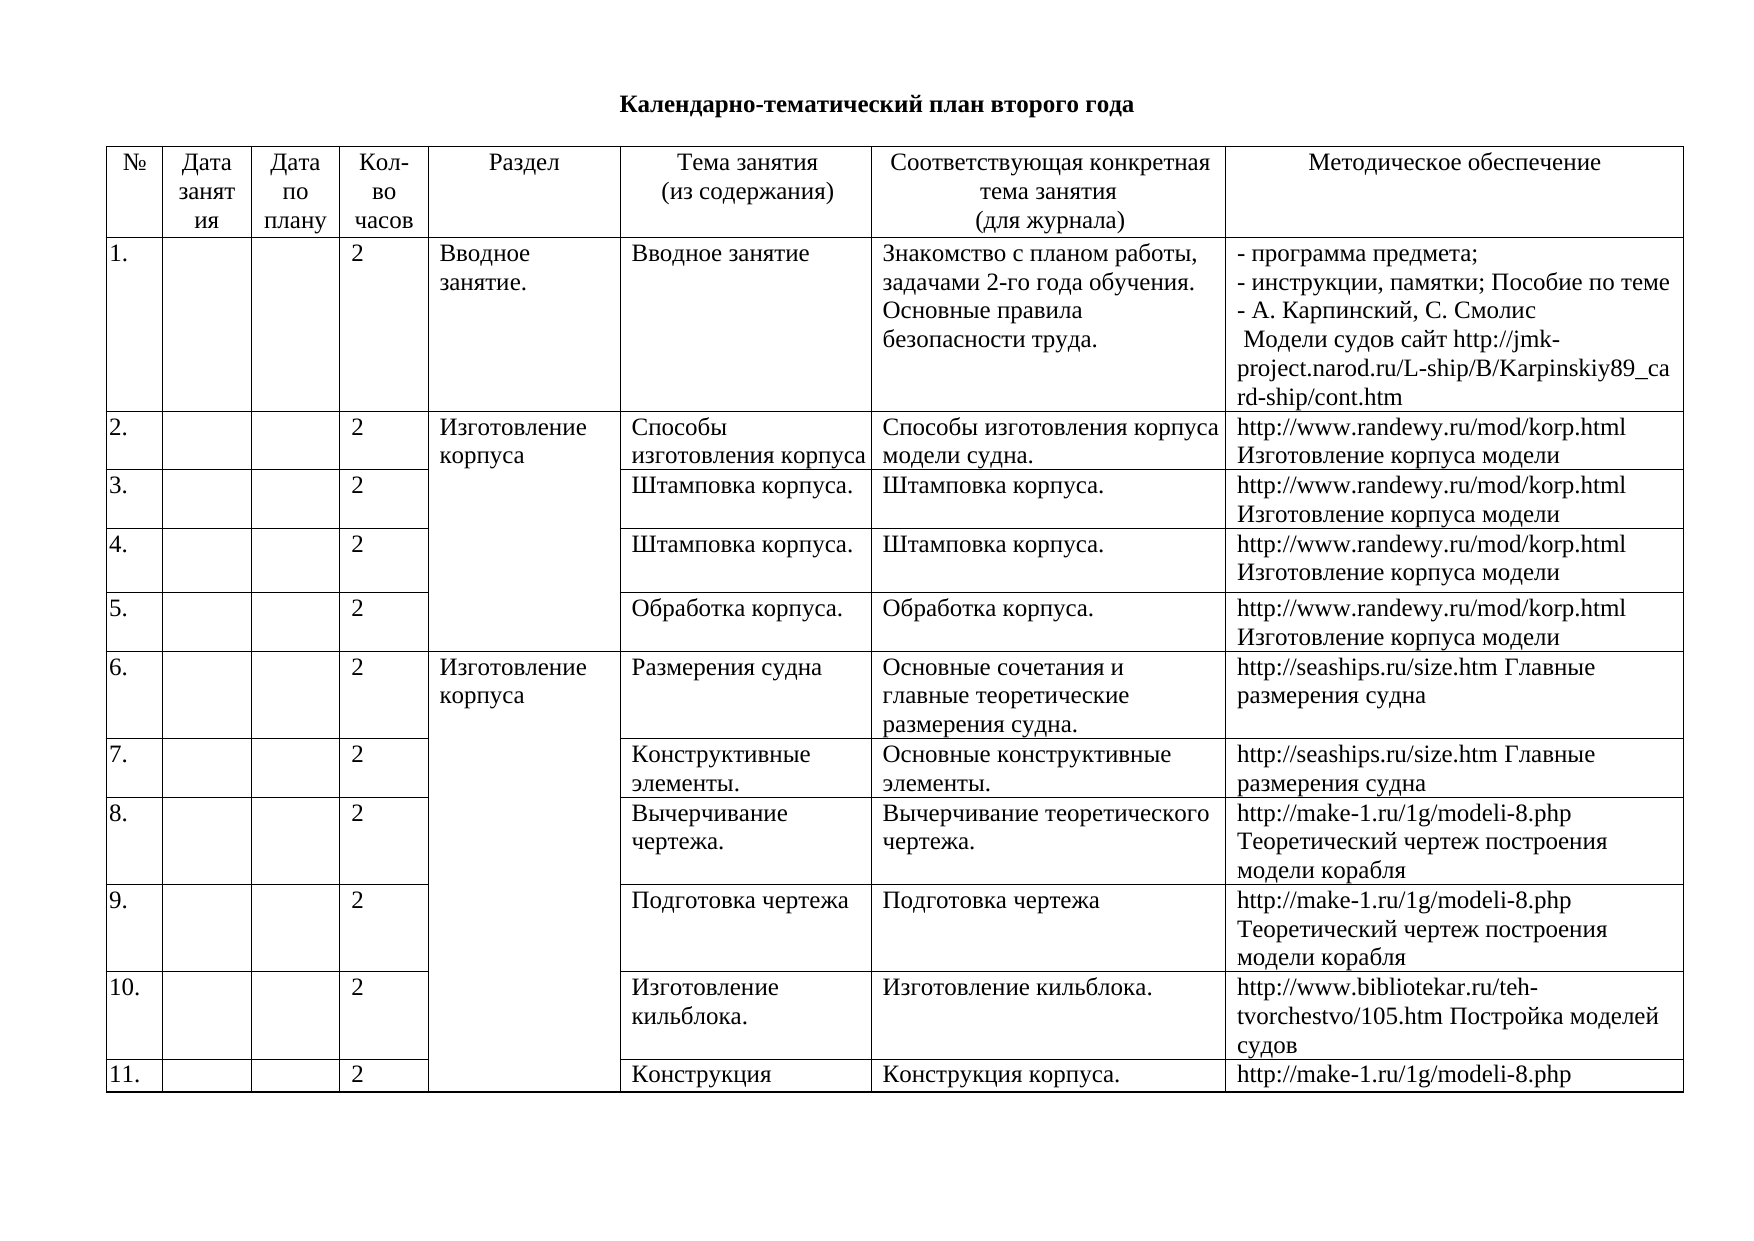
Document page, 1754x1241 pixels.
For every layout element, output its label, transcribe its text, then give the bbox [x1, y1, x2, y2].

table_cell http://make-1.ru/1g/modeli-8.php Теоретический чертеж построения модели корабля [1226, 885, 1683, 971]
table_cell Подготовка чертежа [621, 885, 871, 971]
table_cell [163, 529, 251, 592]
table_cell 2 [340, 739, 428, 797]
table_cell [163, 652, 251, 738]
table_cell Изготовление корпуса [429, 652, 620, 1091]
table_header Дата занятия [163, 147, 251, 237]
table_cell Основные конструктивные элементы. [872, 739, 1225, 797]
table_cell 2 [340, 1060, 428, 1091]
table_cell 2 [340, 470, 428, 528]
table_cell [107, 885, 162, 971]
table_cell - программа предмета; - инструкции, памятки; Пособие по теме - А. Карпинский, С. Смолис Модели судов сайт http://jmk-project.narod.ru/L-ship/B/Karpinskiy89_card-ship/cont.htm [1226, 238, 1683, 411]
table_cell Вводное занятие. [429, 238, 620, 411]
table_cell [163, 739, 251, 797]
table_cell http://www.randewy.ru/mod/korp.html Изготовление корпуса модели [1226, 412, 1683, 469]
table_cell Основные сочетания и главные теоретические размерения судна. [872, 652, 1225, 738]
table_cell [163, 470, 251, 528]
table_cell Способы изготовления корпуса модели судна. [872, 412, 1225, 469]
table_cell Вычерчивание чертежа. [621, 798, 871, 884]
table_header Методическое обеспечение [1226, 147, 1683, 237]
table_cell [872, 1060, 1225, 1091]
table_cell [163, 798, 251, 884]
table_cell Способы изготовления корпуса [621, 412, 871, 469]
table_cell Штамповка корпуса. [872, 470, 1225, 528]
table_header Соответствующая конкретная тема занятия (для журнала) [872, 147, 1225, 237]
table_cell Изготовление кильблока. [621, 972, 871, 1058]
table_header № [107, 147, 162, 237]
table_cell http://make-1.ru/1g/modeli-8.php Теоретический чертеж построения модели корабля [1226, 798, 1683, 884]
table_cell Вводное занятие [621, 238, 871, 411]
table_cell [252, 412, 339, 469]
table_cell [252, 529, 339, 592]
table_cell http://www.randewy.ru/mod/korp.html Изготовление корпуса модели [1226, 529, 1683, 592]
table_cell Штамповка корпуса. [872, 529, 1225, 592]
table_cell [107, 972, 162, 1058]
table_cell [252, 1060, 339, 1091]
table_cell Размерения судна [621, 652, 871, 738]
table_cell [163, 972, 251, 1058]
table_cell [163, 412, 251, 469]
table_cell Изготовление корпуса [429, 412, 620, 651]
table_cell http://seaships.ru/size.htm Главные размерения судна [1226, 739, 1683, 797]
table_cell 2 [340, 885, 428, 971]
table_cell Изготовление кильблока. [872, 972, 1225, 1058]
table_cell [107, 798, 162, 884]
table_cell Вычерчивание теоретического чертежа. [872, 798, 1225, 884]
text Календарно-тематический план второго года [118, 89, 1636, 117]
table_header Раздел [429, 147, 620, 237]
table_cell [107, 593, 162, 651]
table_cell 2 [340, 529, 428, 592]
table_cell 2 [340, 652, 428, 738]
table_cell Конструктивные элементы. [621, 739, 871, 797]
table_cell 2 [340, 972, 428, 1058]
table_header Дата по плану [252, 147, 339, 237]
table_cell [252, 972, 339, 1058]
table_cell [621, 1060, 871, 1091]
table_cell [107, 529, 162, 592]
table_cell http://www.randewy.ru/mod/korp.html Изготовление корпуса модели [1226, 470, 1683, 528]
table_cell Знакомство с планом работы, задачами 2-го года обучения. Основные правила безопасности труда. [872, 238, 1225, 411]
table_cell [107, 412, 162, 469]
table_cell [107, 238, 162, 411]
table_cell [252, 652, 339, 738]
table_cell [252, 739, 339, 797]
table_cell [163, 885, 251, 971]
table_cell 2 [340, 412, 428, 469]
table_cell 2 [340, 593, 428, 651]
table_cell [252, 885, 339, 971]
table_cell [252, 470, 339, 528]
table_cell [252, 593, 339, 651]
table_cell Штамповка корпуса. [621, 529, 871, 592]
table_cell [107, 470, 162, 528]
table_cell [107, 739, 162, 797]
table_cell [1226, 1060, 1683, 1091]
table_cell [163, 593, 251, 651]
table_cell Обработка корпуса. [621, 593, 871, 651]
table_cell [163, 238, 251, 411]
table_header Кол-во часов [340, 147, 428, 237]
table_cell http://seaships.ru/size.htm Главные размерения судна [1226, 652, 1683, 738]
table_cell Штамповка корпуса. [621, 470, 871, 528]
table_cell Обработка корпуса. [872, 593, 1225, 651]
table_cell Подготовка чертежа [872, 885, 1225, 971]
table_cell http://www.randewy.ru/mod/korp.html Изготовление корпуса модели [1226, 593, 1683, 651]
table_cell 2 [340, 798, 428, 884]
table_cell http://www.bibliotekar.ru/teh-tvorchestvo/105.htm Постройка моделей судов [1226, 972, 1683, 1058]
table_cell 2 [340, 238, 428, 411]
table_cell [107, 1060, 162, 1091]
table_cell [107, 652, 162, 738]
table_cell [252, 238, 339, 411]
table_cell [163, 1060, 251, 1091]
table_header Тема занятия (из содержания) [621, 147, 871, 237]
table_cell [252, 798, 339, 884]
